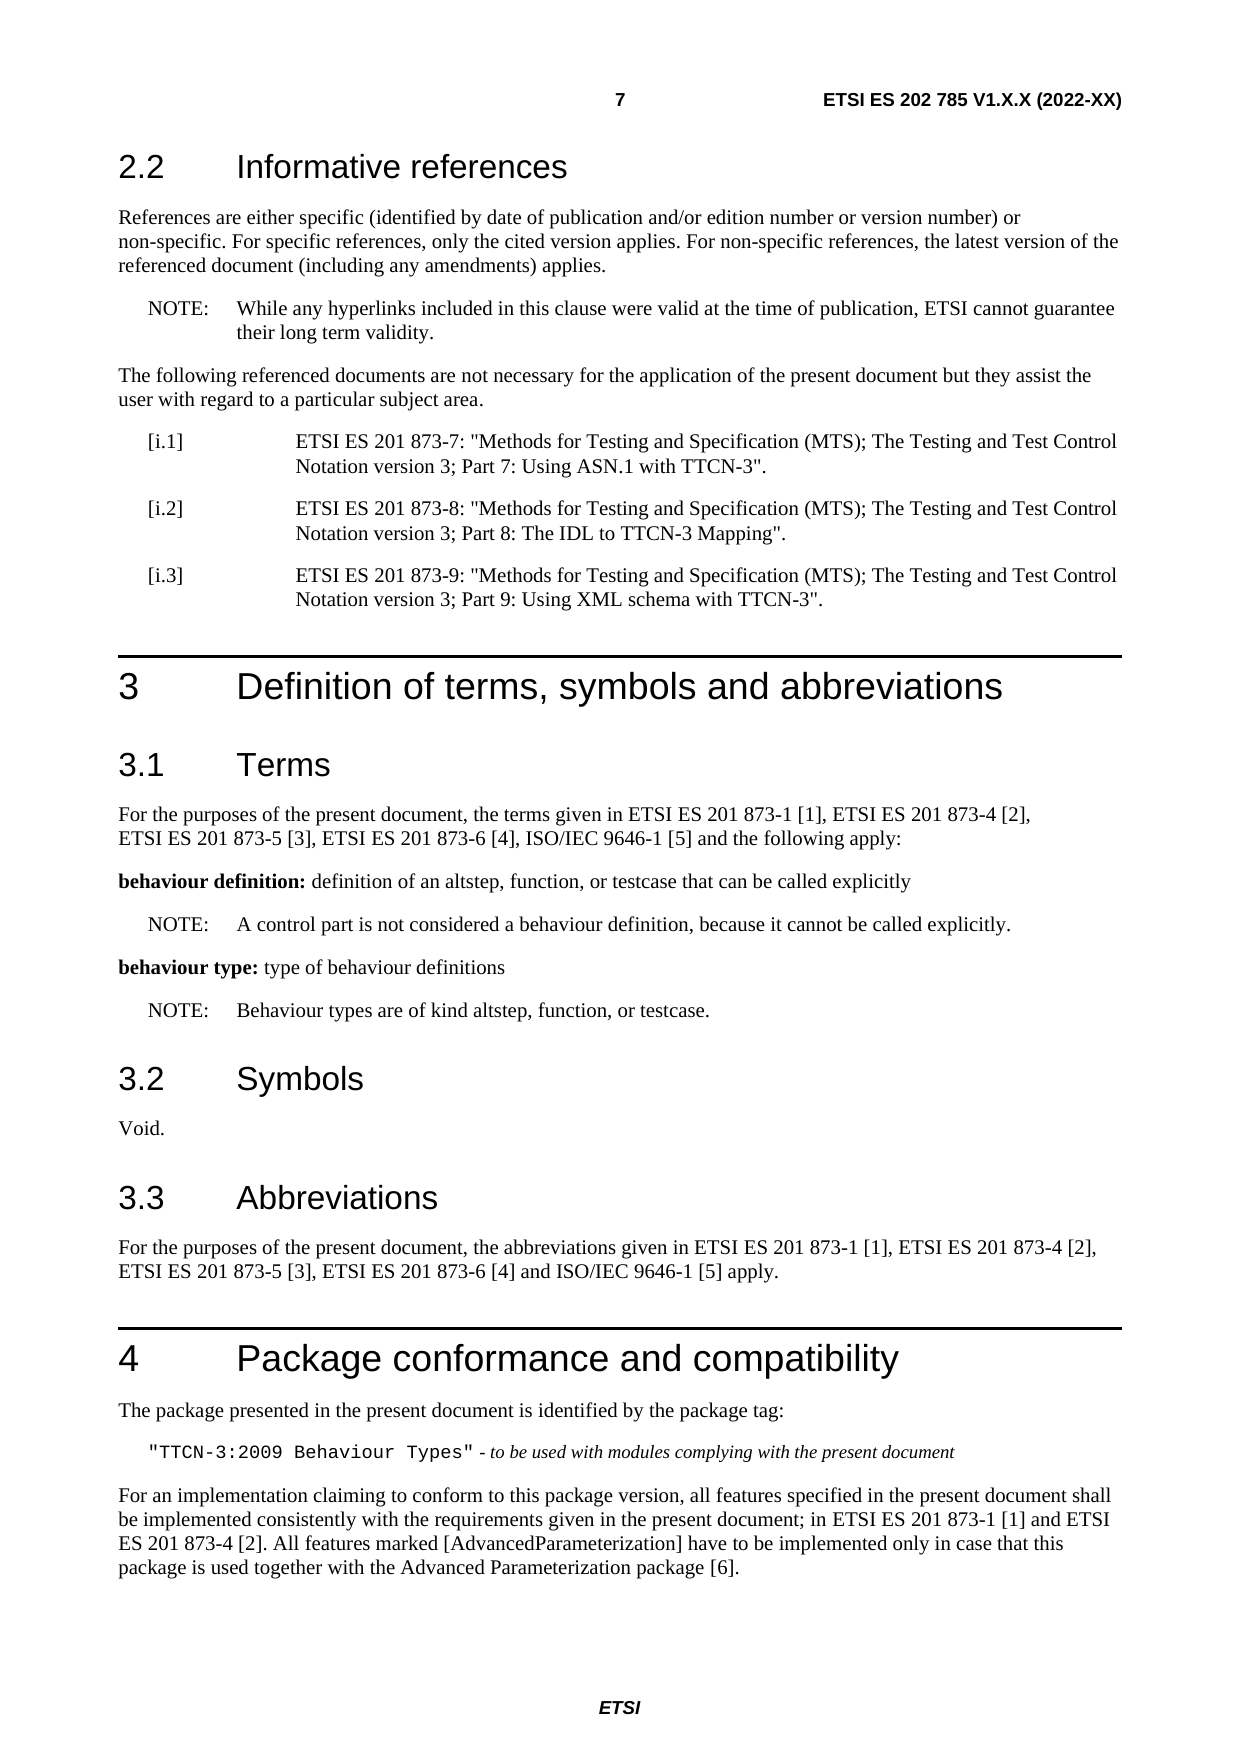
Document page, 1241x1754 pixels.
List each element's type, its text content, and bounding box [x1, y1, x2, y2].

text NOTE: A control part is not considered a behaviour definition, because it cannot be called explicitly. [148, 912, 1122, 936]
text [i.1] ETSI ES 201 873-7: "Methods for Testing and Specification (MTS); The Testing and Test Control Notation version 3; Part 7: Using ASN.1 with TTCN-3". [148, 429, 1122, 478]
text The following referenced documents are not necessary for the application of the present document but they assist the user with regard to a particular subject area. [118, 363, 1122, 411]
text References are either specific (identified by date of publication and/or edition number or version number) or non-specific. For specific references, only the cited version applies. For non-specific references, the latest version of the referenced document (including any amendments) applies. [118, 205, 1122, 277]
text For an implementation claiming to conform to this package version, all features specified in the present document shall be implemented consistently with the requirements given in the present document; in ETSI ES 201 873-1 [1] and ETSI ES 201 873-4 [2]. All features marked [AdvancedParameterization] have to be implemented only in case that this package is used together with the Advanced Parameterization package [6]. [118, 1483, 1122, 1579]
text [i.2] ETSI ES 201 873-8: "Methods for Testing and Specification (MTS); The Testing and Test Control Notation version 3; Part 8: The IDL to TTCN-3 Mapping". [148, 496, 1122, 544]
subtitle 3.2 Symbols [118, 1059, 1122, 1098]
subtitle 2.2 Informative references [118, 148, 1122, 186]
subtitle 3.3 Abbreviations [118, 1178, 1122, 1216]
text behaviour type: type of behaviour definitions [118, 955, 1122, 979]
text For the purposes of the present document, the abbreviations given in ETSI ES 201 873-1 [1], ETSI ES 201 873-4 [2], ETSI ES 201 873-5 [3], ETSI ES 201 873-6 [4] and ISO/IEC 9646-1 [5] apply. [118, 1235, 1122, 1283]
text NOTE: While any hyperlinks included in this clause were valid at the time of publication, ETSI cannot guarantee their long term validity. [148, 296, 1122, 344]
text For the purposes of the present document, the terms given in ETSI ES 201 873-1 [1], ETSI ES 201 873-4 [2], ETSI ES 201 873-5 [3], ETSI ES 201 873-6 [4], ISO/IEC 9646-1 [5] and the following apply: [118, 802, 1122, 850]
text Void. [118, 1116, 1122, 1140]
subtitle 4 Package conformance and compatibility [118, 1330, 1122, 1379]
text [i.3] ETSI ES 201 873-9: "Methods for Testing and Specification (MTS); The Testing and Test Control Notation version 3; Part 9: Using XML schema with TTCN-3". [148, 563, 1122, 611]
text The package presented in the present document is identified by the package tag: [118, 1398, 1122, 1422]
subtitle 3.1 Terms [118, 745, 1122, 783]
text NOTE: Behaviour types are of kind altstep, function, or testcase. [148, 998, 1122, 1022]
text behaviour definition: definition of an altstep, function, or testcase that can be called explicitly [118, 869, 1122, 893]
subtitle 3 Definition of terms, symbols and abbreviations [118, 658, 1122, 708]
text "TTCN-3:2009 Behaviour Types" - to be used with modules complying with the present document [118, 1441, 1122, 1464]
